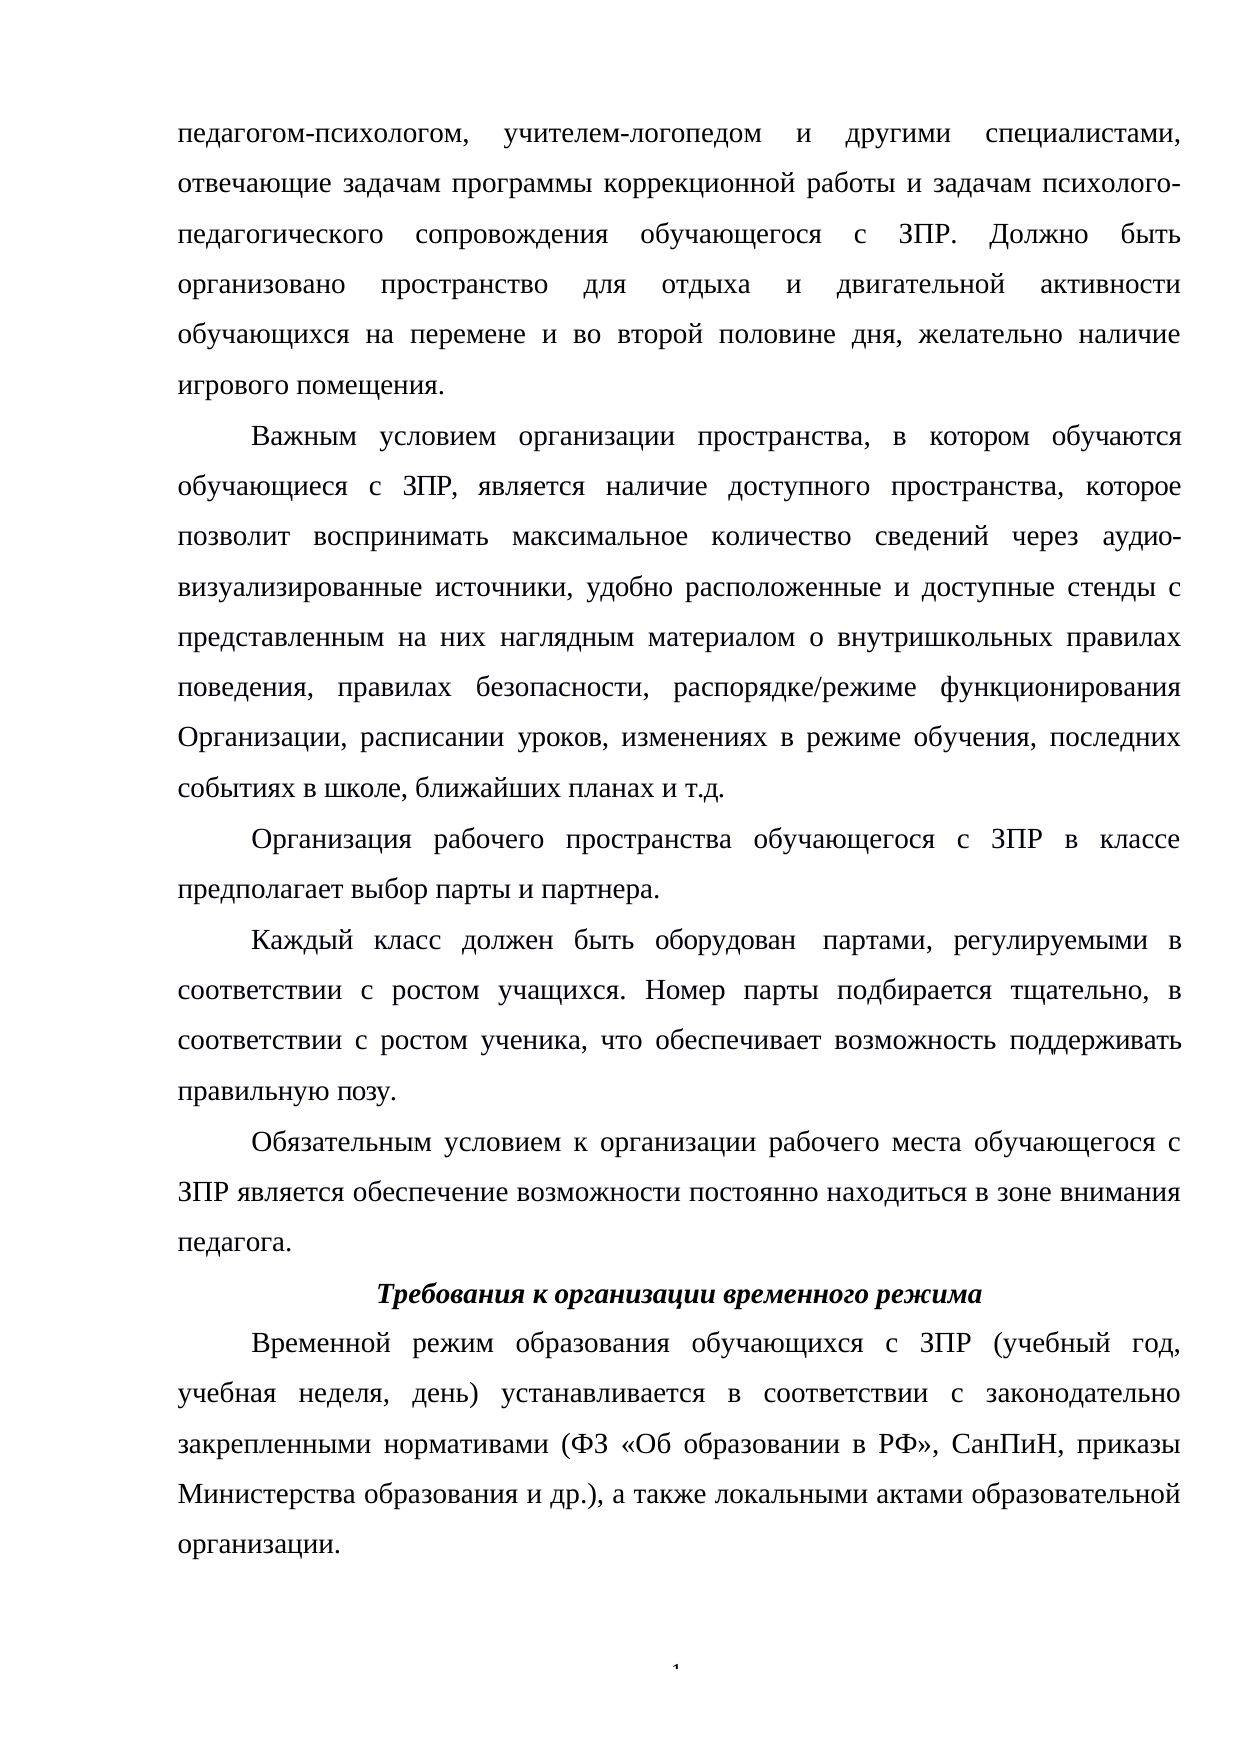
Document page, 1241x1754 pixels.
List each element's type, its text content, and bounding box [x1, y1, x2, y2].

text Важным условием организации пространства, в котором обучаются обучающиеся с ЗПР, является наличие доступного пространства, которое позволит воспринимать максимальное количество сведений через аудио- визуализированные источники, удобно расположенные и доступные стенды с представленным на них наглядным материалом о внутришкольных правилах поведения, правилах безопасности, распорядке/режиме функционирования Организации, расписании уроков, изменениях в режиме обучения, последних событиях в школе, ближайших планах и т.д. [177, 418, 1182, 803]
text Организация рабочего пространства обучающегося с ЗПР в классе предполагает выбор парты и партнера. [177, 821, 1181, 904]
subtitle Требования к организации временного режима [376, 1276, 1192, 1309]
text Обязательным условием к организации рабочего места обучающегося с ЗПР является обеспечение возможности постоянно находиться в зоне внимания педагога. [177, 1124, 1182, 1258]
text педагогом-психологом, учителем-логопедом и другими специалистами, отвечающие задачам программы коррекционной работы и задачам психолого- педагогического сопровождения обучающегося с ЗПР. Должно быть организовано пространство для отдыха и двигательной активности обучающихся на перемене и во второй половине дня, желательно наличие игрового помещения. [177, 115, 1182, 400]
text Каждый класс должен быть оборудован партами, регулируемыми в соответствии с ростом учащихся. Номер парты подбирается тщательно, в соответствии с ростом ученика, что обеспечивает возможность поддерживать правильную позу. [177, 922, 1182, 1106]
text Временной режим образования обучающихся с ЗПР (учебный год, учебная неделя, день) устанавливается в соответствии с законодательно закрепленными нормативами (ФЗ «Об образовании в РФ», СанПиН, приказы Министерства образования и др.), а также локальными актами образовательной организации. [177, 1325, 1182, 1560]
